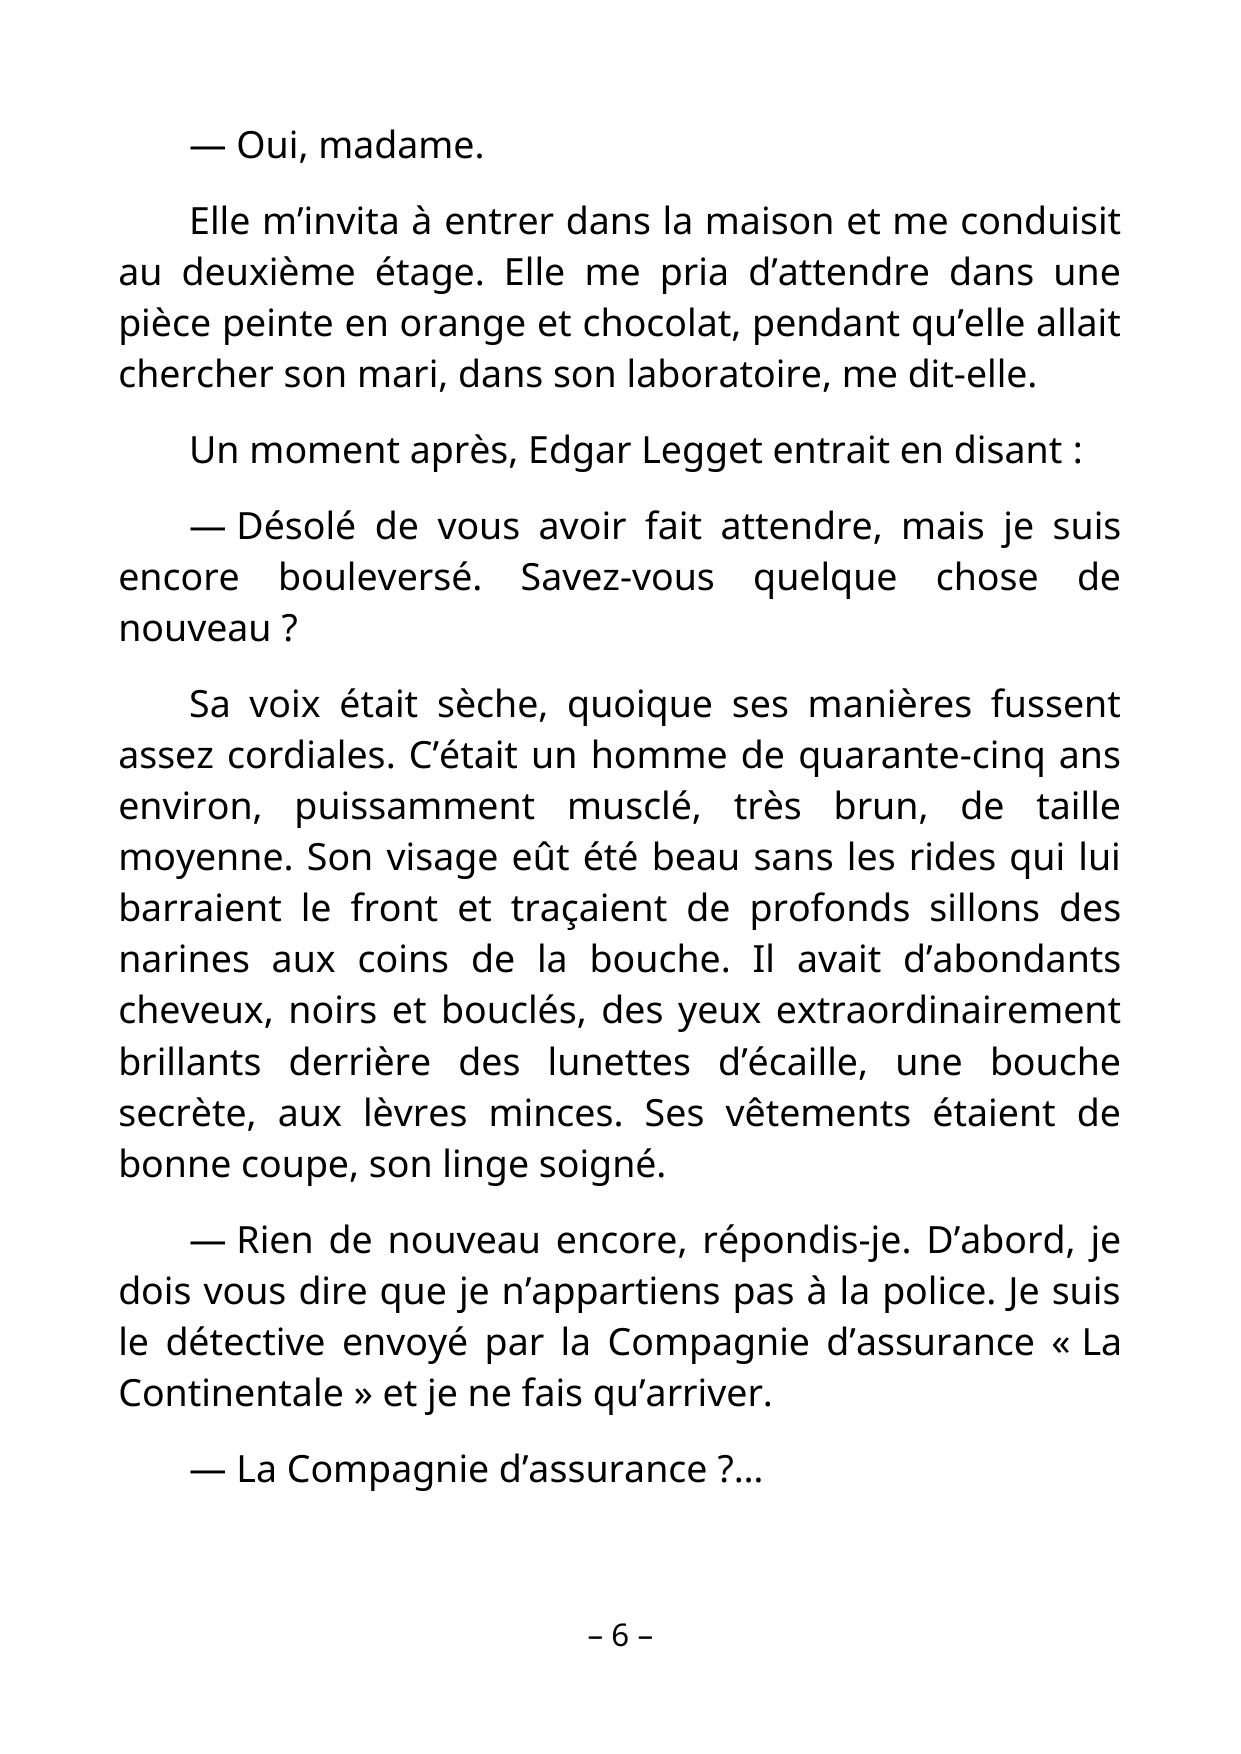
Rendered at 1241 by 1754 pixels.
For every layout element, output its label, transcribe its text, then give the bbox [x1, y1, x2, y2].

text — Désolé de vous avoir fait attendre, mais je suis encore bouleversé. Savez-vous quelque chose de nouveau ? [118, 499, 1122, 652]
text — Rien de nouveau encore, répondis-je. D’abord, je dois vous dire que je n’appartiens pas à la police. Je suis le détective envoyé par la Compagnie d’assurance « La Continentale » et je ne fais qu’arriver. [118, 1213, 1122, 1417]
text Un moment après, Edgar Legget entrait en disant : [118, 423, 1122, 474]
text Elle m’invita à entrer dans la maison et me conduisit au deuxième étage. Elle me pria d’attendre dans une pièce peinte en orange et chocolat, pendant qu’elle allait chercher son mari, dans son laboratoire, me dit-elle. [118, 194, 1122, 398]
text — Oui, madame. [118, 118, 1122, 169]
text — La Compagnie d’assurance ?… [118, 1442, 1122, 1493]
text Sa voix était sèche, quoique ses manières fussent assez cordiales. C’était un homme de quarante-cinq ans environ, puissamment musclé, très brun, de taille moyenne. Son visage eût été beau sans les rides qui lui barraient le front et traçaient de profonds sillons des narines aux coins de la bouche. Il avait d’abondants cheveux, noirs et bouclés, des yeux extraordinairement brillants derrière des lunettes d’écaille, une bouche secrète, aux lèvres minces. Ses vêtements étaient de bonne coupe, son linge soigné. [118, 677, 1122, 1188]
